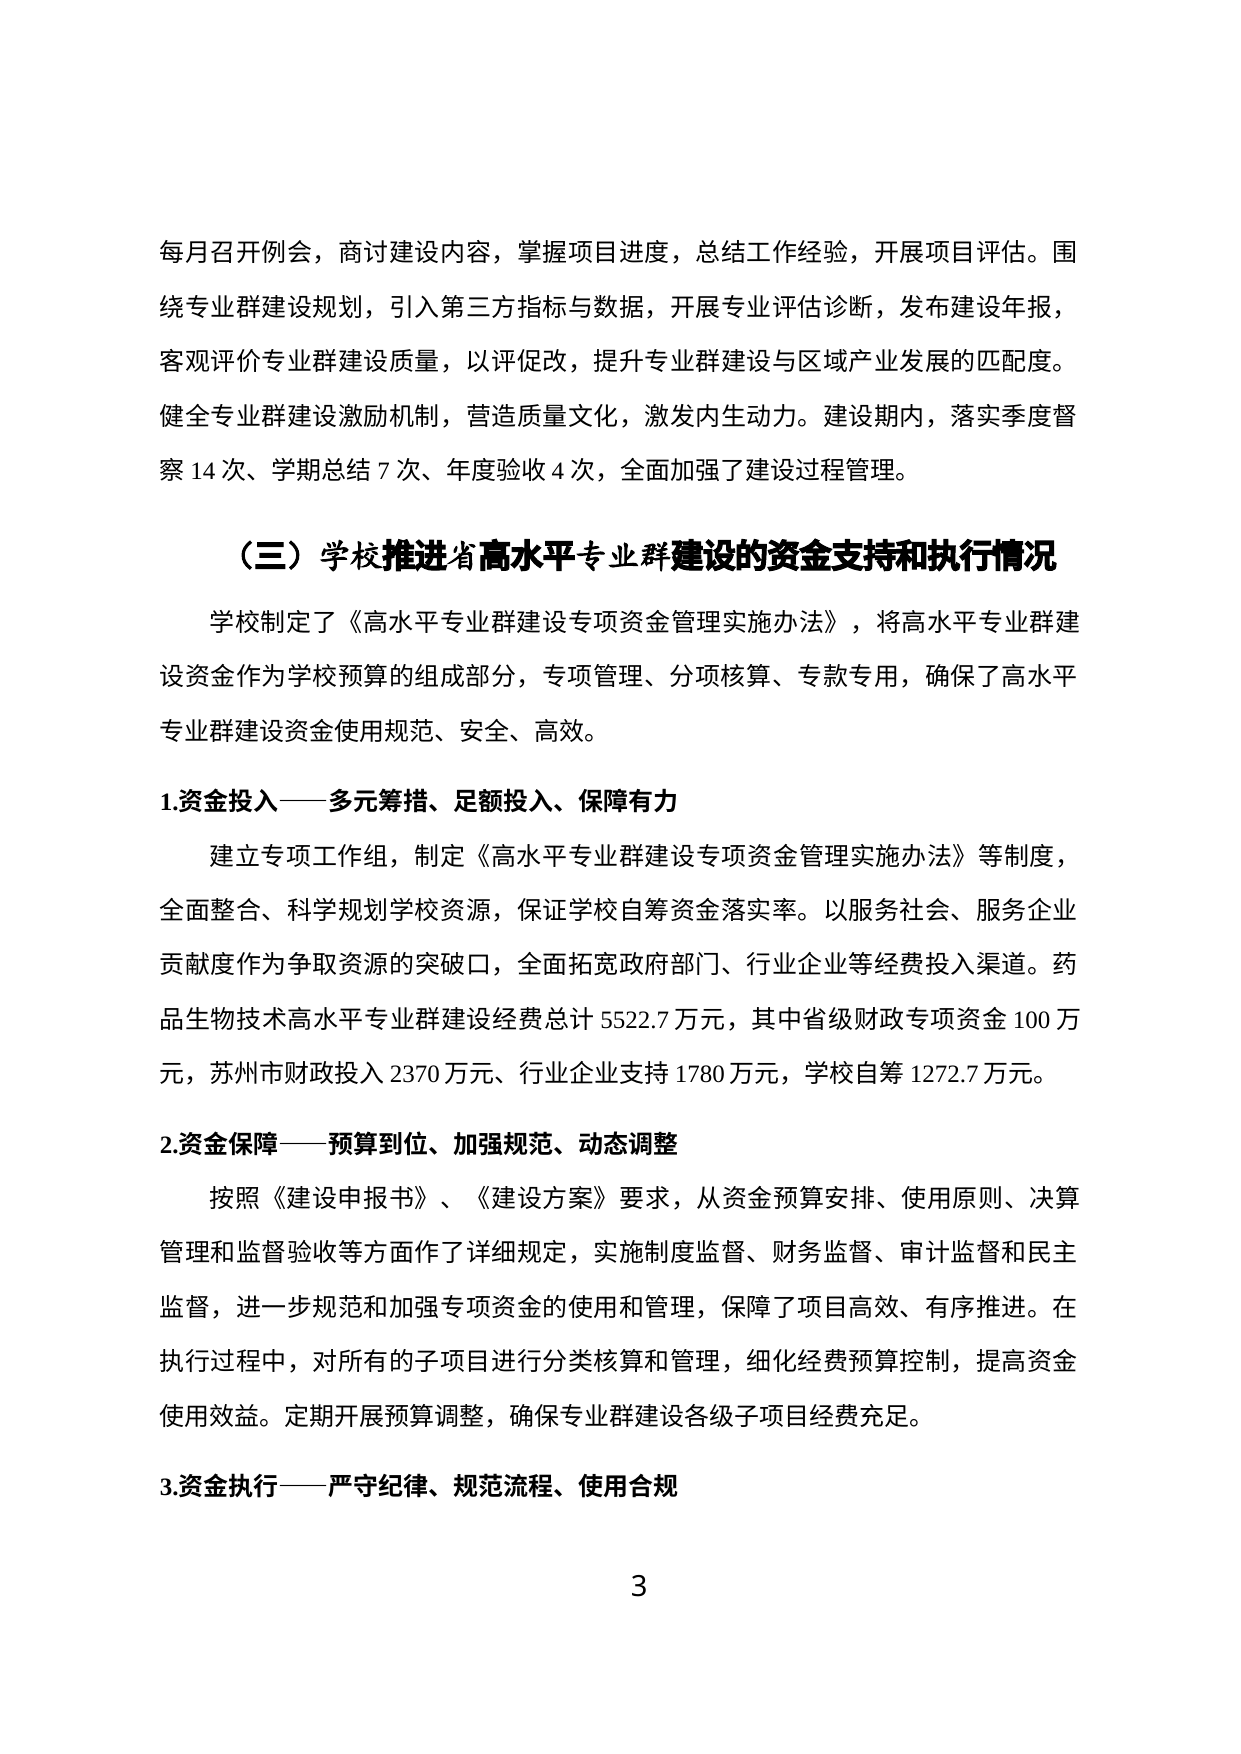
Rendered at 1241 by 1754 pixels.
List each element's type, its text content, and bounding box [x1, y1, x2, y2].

text 建立专项工作组，制定《高水平专业群建设专项资金管理实施办法》等制度，全面整合、科学规划学校资源，保证学校自筹资金落实率。以服务社会、服务企业贡献度作为争取资源的突破口，全面拓宽政府部门、行业企业等经费投入渠道。药品生物技术高水平专业群建设经费总计5522.7万元，其中省级财政专项资金100万元，苏州市财政投入2370万元、行业企业支持1780万元，学校自筹1272.7万元。 [159, 836, 1081, 1090]
text 3.资金执行——严守纪律、规范流程、使用合规 [159, 1467, 1081, 1503]
text 学校制定了《高水平专业群建设专项资金管理实施办法》，将高水平专业群建设资金作为学校预算的组成部分，专项管理、分项核算、专款专用，确保了高水平专业群建设资金使用规范、安全、高效。 [159, 602, 1081, 747]
text 2.资金保障——预算到位、加强规范、动态调整 [159, 1124, 1081, 1160]
text 1.资金投入——多元筹措、足额投入、保障有力 [159, 782, 1081, 818]
text 按照《建设申报书》、《建设方案》要求，从资金预算安排、使用原则、决算管理和监督验收等方面作了详细规定，实施制度监督、财务监督、审计监督和民主监督，进一步规范和加强专项资金的使用和管理，保障了项目高效、有序推进。在执行过程中，对所有的子项目进行分类核算和管理，细化经费预算控制，提高资金使用效益。定期开展预算调整，确保专业群建设各级子项目经费充足。 [159, 1178, 1081, 1432]
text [159, 233, 1081, 487]
text （三）学校推进省高水平专业群建设的资金支持和执行情况 [159, 521, 1081, 586]
